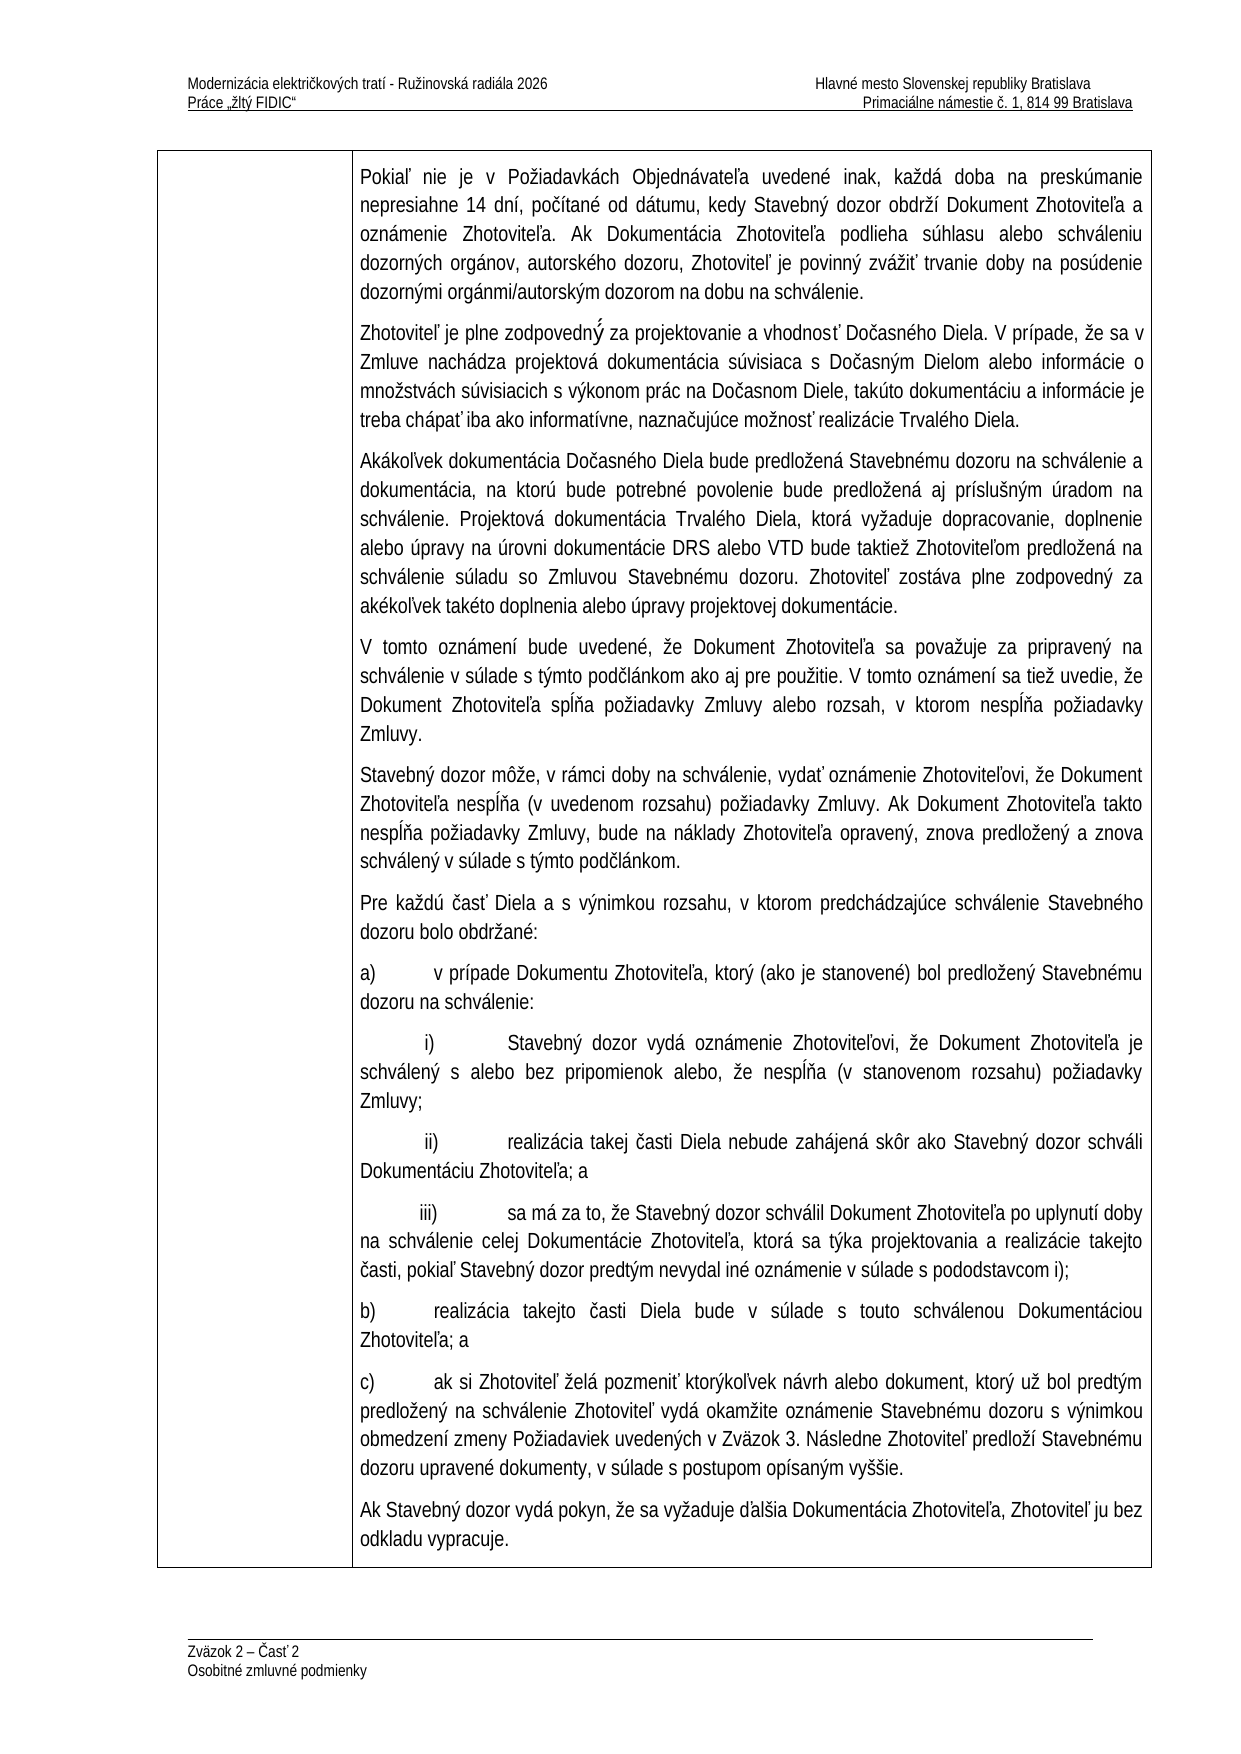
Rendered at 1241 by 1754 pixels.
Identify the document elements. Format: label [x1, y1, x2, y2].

table_cell [158, 151, 352, 1567]
table_cell [353, 151, 1151, 1567]
